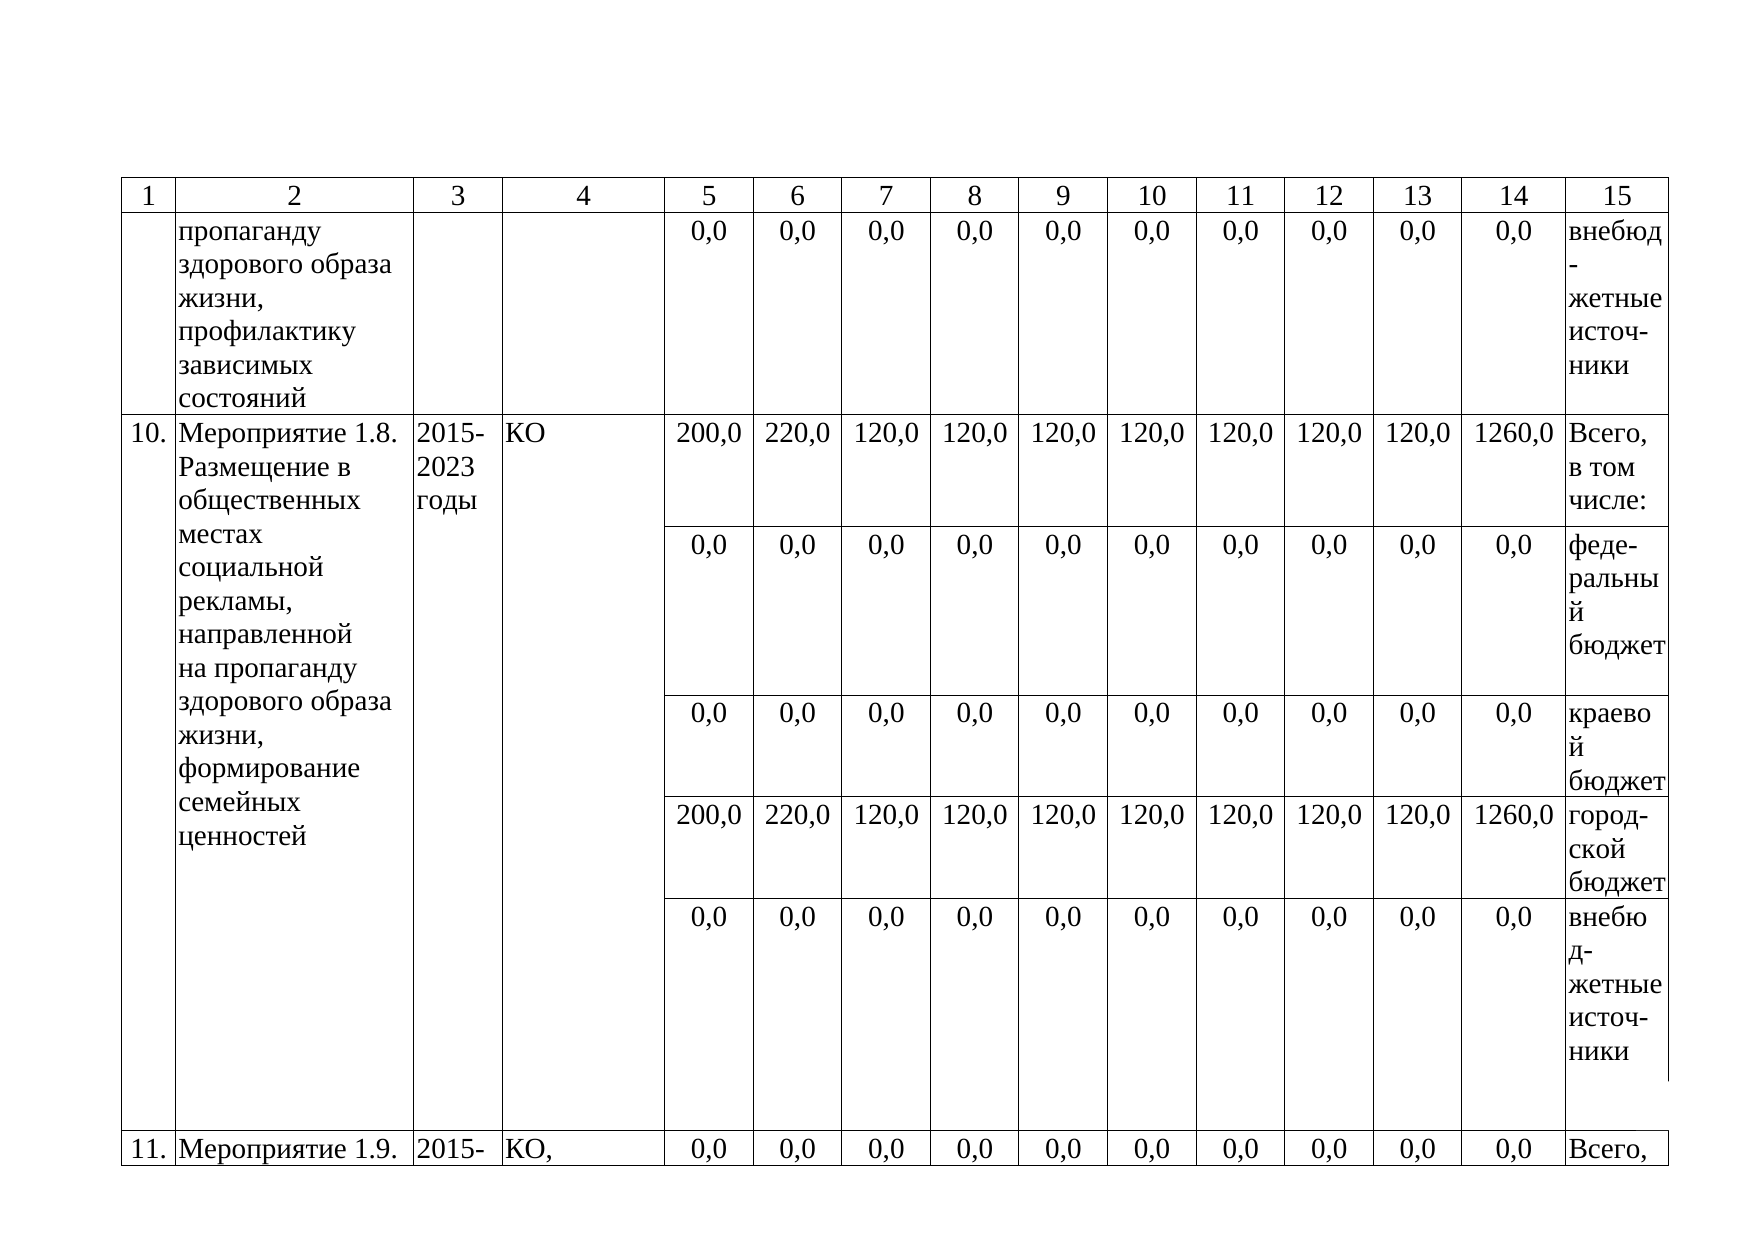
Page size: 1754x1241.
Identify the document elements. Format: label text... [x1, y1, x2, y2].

table_cell 120,0 [1374, 797, 1461, 898]
table_cell 120,0 [1197, 797, 1284, 898]
table_header 10 [1108, 178, 1196, 212]
table_header 12 [1285, 178, 1373, 212]
table_cell 0,0 [1374, 696, 1461, 796]
table_cell КО, КДМ, КК, КФКиС [503, 1131, 664, 1165]
table_cell 0,0 [1374, 213, 1461, 414]
table_cell 0,0 [1197, 527, 1284, 694]
table_cell 0,0 [754, 213, 841, 414]
table_cell 0,0 [1197, 899, 1284, 1130]
table_cell 2015-2023 годы [414, 1131, 502, 1165]
table_cell 1260,0 [1462, 797, 1565, 898]
table_cell 0,0 [842, 527, 930, 694]
table_header 13 [1374, 178, 1461, 212]
table_cell 120,0 [1285, 797, 1373, 898]
table_cell 0,0 [1462, 527, 1565, 694]
table_cell 0,0 [1108, 527, 1196, 694]
table_cell 2015-2023 годы [414, 415, 502, 1130]
table_header 8 [931, 178, 1018, 212]
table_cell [176, 1131, 413, 1165]
table_cell 0,0 [665, 1131, 753, 1165]
table_cell Всего, в том числе: [1566, 415, 1668, 526]
table_header 14 [1462, 178, 1565, 212]
table_cell 220,0 [754, 415, 841, 526]
table_cell 0,0 [1019, 527, 1107, 694]
table_cell 0,0 [1019, 213, 1107, 414]
table_cell КО [503, 415, 664, 1130]
table_header 7 [842, 178, 930, 212]
table_cell 0,0 [842, 696, 930, 796]
table_cell 0,0 [1019, 899, 1107, 1130]
table_header 9 [1019, 178, 1107, 212]
table_cell 120,0 [842, 797, 930, 898]
table_cell 0,0 [1108, 899, 1196, 1130]
table_cell 0,0 [1462, 213, 1565, 414]
table_cell 0,0 [754, 696, 841, 796]
table_cell 0,0 [1285, 899, 1373, 1130]
table_cell 0,0 [931, 696, 1018, 796]
table_cell 0,0 [1019, 696, 1107, 796]
table_cell феде-ральный бюджет [1566, 527, 1668, 694]
table_cell внебюджетные источники [1566, 899, 1668, 1130]
table_cell 120,0 [842, 415, 930, 526]
table_header 4 [503, 178, 664, 212]
table_cell 0,0 [1108, 1131, 1196, 1165]
table_cell 0,0 [931, 899, 1018, 1130]
table_cell 200,0 [665, 797, 753, 898]
table_cell 0,0 [842, 899, 930, 1130]
table_cell 0,0 [1197, 213, 1284, 414]
table_cell 0,0 [931, 213, 1018, 414]
table_header 1 [122, 178, 175, 212]
table_header 5 [665, 178, 753, 212]
table_header 11 [1197, 178, 1284, 212]
table_cell 120,0 [1019, 415, 1107, 526]
table_cell 0,0 [754, 899, 841, 1130]
table_cell 220,0 [754, 797, 841, 898]
table_cell 0,0 [1285, 527, 1373, 694]
table_cell 120,0 [931, 797, 1018, 898]
table_cell 0,0 [1462, 696, 1565, 796]
table_cell 0,0 [665, 899, 753, 1130]
table_cell Всего, в том числе: [1566, 1131, 1668, 1165]
table_cell 0,0 [754, 527, 841, 694]
table_cell 0,0 [665, 696, 753, 796]
table_cell Мероприятие 1.8. Размещение в общественных местах социальной рекламы, направленной на пропаганду здорового образа жизни, формирование семейных ценностей [176, 415, 413, 1130]
table_cell 120,0 [931, 415, 1018, 526]
table_cell 10. [122, 415, 175, 1130]
table_cell 0,0 [842, 1131, 930, 1165]
table_cell 0,0 [1108, 213, 1196, 414]
table_cell 120,0 [1019, 797, 1107, 898]
table_cell 0,0 [754, 1131, 841, 1165]
table_cell 120,0 [1197, 415, 1284, 526]
table_header 6 [754, 178, 841, 212]
table_cell 1260,0 [1462, 415, 1565, 526]
table_cell 0,0 [1462, 899, 1565, 1130]
table_cell 120,0 [1108, 797, 1196, 898]
table_cell 0,0 [931, 1131, 1018, 1165]
table_cell 0,0 [1197, 696, 1284, 796]
table_cell 0,0 [665, 527, 753, 694]
table_header 2 [176, 178, 413, 212]
table_cell 0,0 [1285, 213, 1373, 414]
table_cell 120,0 [1285, 415, 1373, 526]
table_header 3 [414, 178, 502, 212]
table_cell внебюд-жетные источ-ники [1566, 213, 1668, 414]
table_cell 0,0 [1108, 696, 1196, 796]
table_cell 0,0 [1374, 1131, 1461, 1165]
table_cell 0,0 [842, 213, 930, 414]
table_cell 0,0 [1197, 1131, 1284, 1165]
table_cell городской бюджет [1566, 797, 1668, 898]
table_cell 0,0 [1374, 527, 1461, 694]
table_cell 0,0 [665, 213, 753, 414]
table_cell 0,0 [1374, 899, 1461, 1130]
table_cell 120,0 [1108, 415, 1196, 526]
table_header 15 [1566, 178, 1668, 212]
table_cell 200,0 [665, 415, 753, 526]
table_cell 120,0 [1374, 415, 1461, 526]
table_cell 0,0 [931, 527, 1018, 694]
table_cell краевой бюджет [1566, 696, 1668, 796]
table_cell 0,0 [1019, 1131, 1107, 1165]
table_cell 0,0 [1285, 1131, 1373, 1165]
table_cell 0,0 [1285, 696, 1373, 796]
table_cell 11. [122, 1131, 175, 1165]
table_cell 0,0 [1462, 1131, 1565, 1165]
